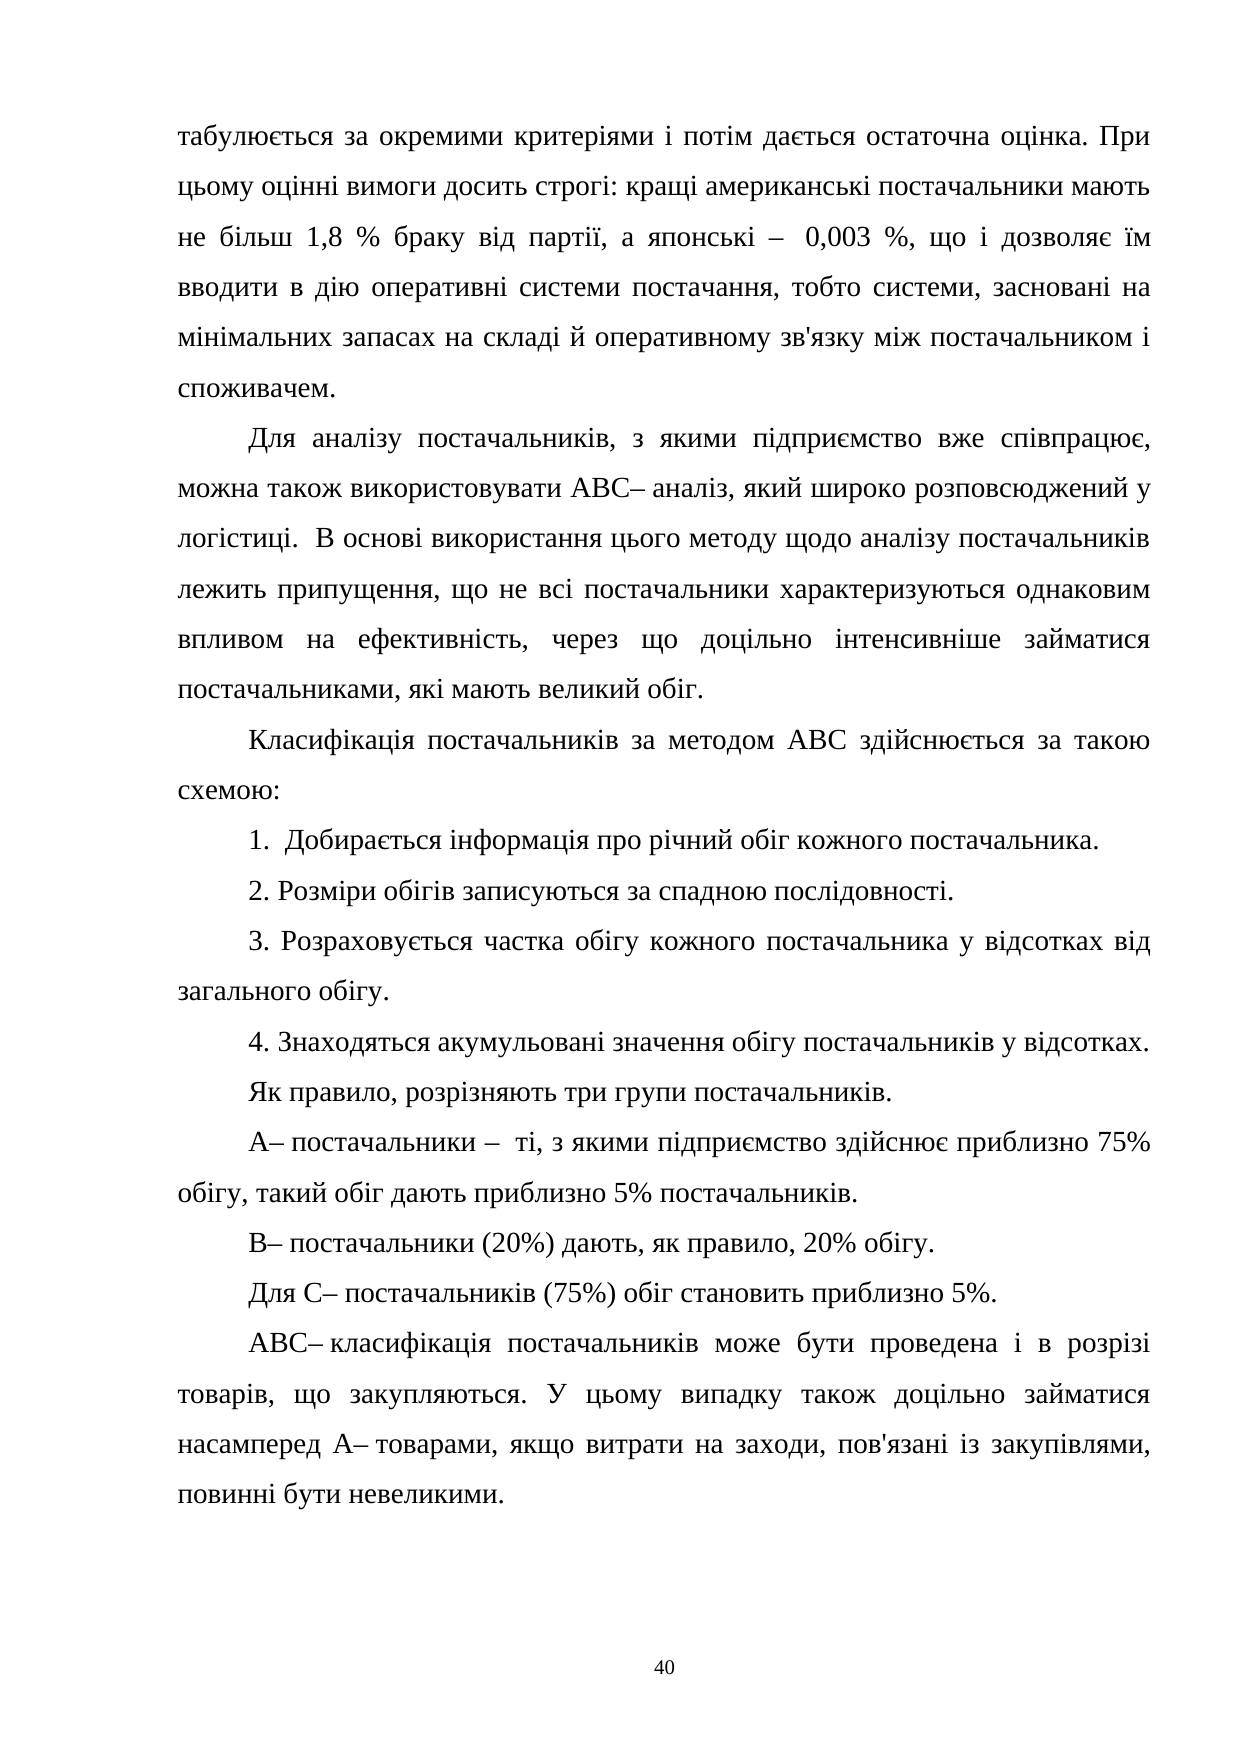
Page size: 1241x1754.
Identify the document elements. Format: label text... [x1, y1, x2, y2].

text Класифікація постачальників за методом ABC здійснюється за такою схемою: [177, 722, 1152, 806]
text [177, 118, 1152, 403]
text Для С– постачальників (75%) обіг становить приблизно 5%. [177, 1275, 1152, 1309]
text 4. Знаходяться акумульовані значення обігу постачальників у відсотках. [177, 1024, 1152, 1057]
text ABC– класифікація постачальників може бути проведена і в розрізі товарів, що закупляються. У цьому випадку також доцільно займатися насамперед А– товарами, якщо витрати на заходи, пов'язані із закупівлями, повинні бути невеликими. [177, 1326, 1152, 1510]
text А– постачальники – ті, з якими підприємство здійснює приблизно 75% обігу, такий обіг дають приблизно 5% постачальників. [177, 1124, 1152, 1208]
text 2. Розміри обігів записуються за спадною послідовності. [177, 873, 1152, 906]
text Як правило, розрізняють три групи постачальників. [177, 1074, 1152, 1108]
text 3. Розраховується частка обігу кожного постачальника у відсотках від загального обігу. [177, 923, 1152, 1007]
text В– постачальники (20%) дають, як правило, 20% обігу. [177, 1225, 1152, 1258]
text 1. Добирається інформація про річний обіг кожного постачальника. [177, 822, 1152, 856]
text Для аналізу постачальників, з якими підприємство вже співпрацює, можна також використовувати ABC– аналіз, який широко розповсюджений у логістиці. В основі використання цього методу щодо аналізу постачальників лежить припущення, що не всі постачальники характеризуються однаковим впливом на ефективність, через що доцільно інтенсивніше займатися постачальниками, які мають великий обіг. [177, 420, 1152, 705]
